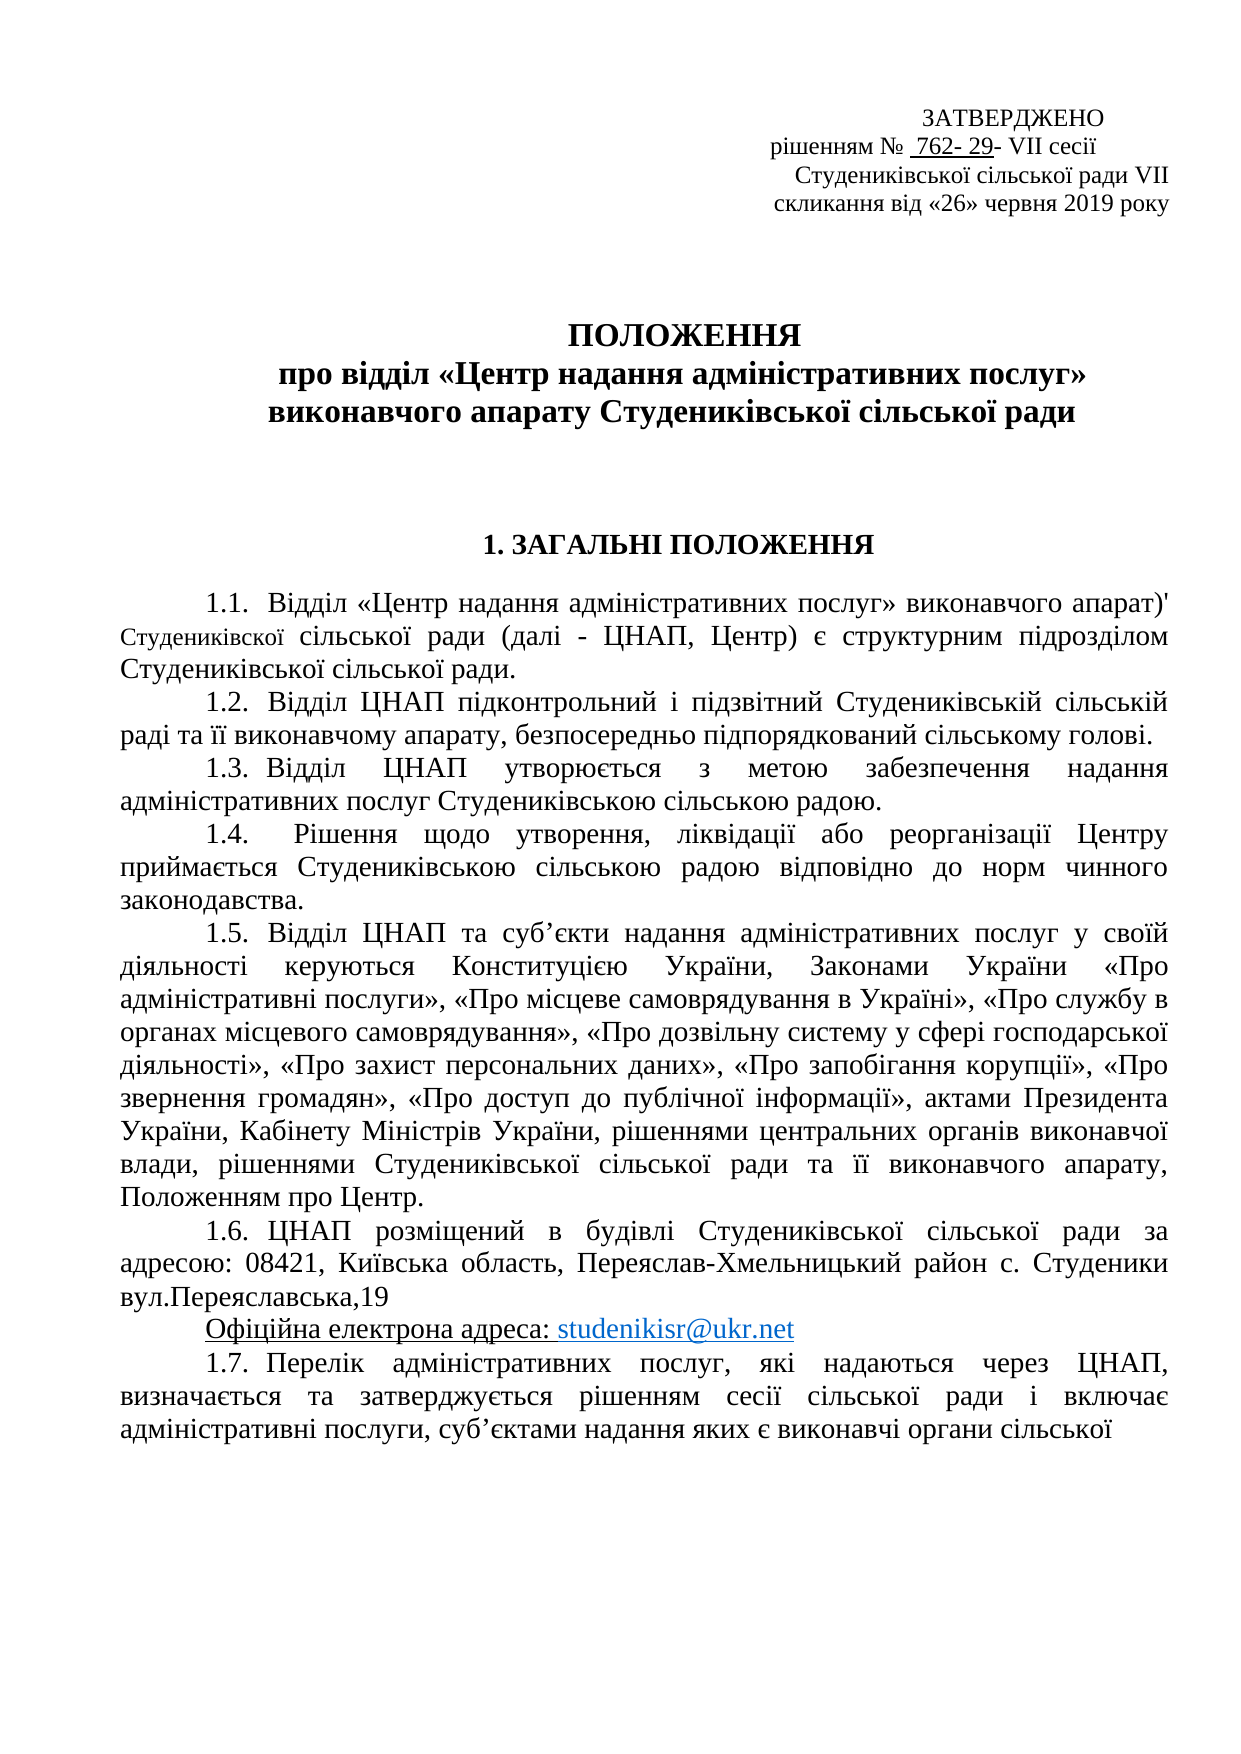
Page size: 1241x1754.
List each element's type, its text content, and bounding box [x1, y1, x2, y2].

list Відділ ЦНАП підконтрольний і підзвітний Студениківській сільській раді та її виконавчому апарату, безпосередньо підпорядкований сільському голові. [120, 685, 1169, 751]
text ПОЛОЖЕННЯ [568, 316, 1169, 354]
list Відділ ЦНАП та суб’єкти надання адміністративних послуг у своїй діяльності керуються Конституцією України, Законами України «Про адміністративні послуги», «Про місцеве самоврядування в Україні», «Про службу в органах місцевого самоврядування», «Про дозвільну систему у сфері господарської діяльності», «Про захист персональних даних», «Про запобігання корупції», «Про звернення громадян», «Про доступ до публічної інформації», актами Президента України, Кабінету Міністрів України, рішеннями центральних органів виконавчої влади, рішеннями Студениківської сільської ради та її виконавчого апарату, Положенням про Центр. [120, 916, 1169, 1213]
text про відділ «Центр надання адміністративних послуг» виконавчого апарату Студениківської сільської ради [268, 354, 1169, 430]
text Офіційна електрона адреса: studenikisr@ukr.net [120, 1313, 1169, 1346]
list Відділ ЦНАП утворюється з метою забезпечення надання адміністративних послуг Студениківською сільською радою. [120, 751, 1169, 817]
list Перелік адміністративних послуг, які надаються через ЦНАП, визначається та затверджується рішенням сесії сільської ради і включає адміністративні послуги, суб’єктами надання яких є виконавчі органи сільської [120, 1346, 1169, 1445]
list ЦНАП розміщений в будівлі Студениківської сільської ради за адресою: 08421, Київська область, Переяслав-Хмельницький район с. Студеники вул.Переяславська,19 [120, 1213, 1169, 1313]
text ЗАТВЕРДЖЕНО рішенням № 762- 29- VII сесії [770, 103, 1169, 161]
text 1. ЗАГАЛЬНІ ПОЛОЖЕННЯ [482, 531, 1169, 560]
list Відділ «Центр надання адміністративних послуг» виконавчого апарат)' Студениківскої сільської ради (далі - ЦНАП, Центр) є структурним підрозділом Студениківської сільської ради. [120, 586, 1169, 685]
list Рішення щодо утворення, ліквідації або реорганізації Центру приймається Студениківською сільською радою відповідно до норм чинного законодавства. [120, 817, 1169, 916]
text Студениківської сільської ради VII скликання від «26» червня 2019 року [707, 161, 1169, 218]
